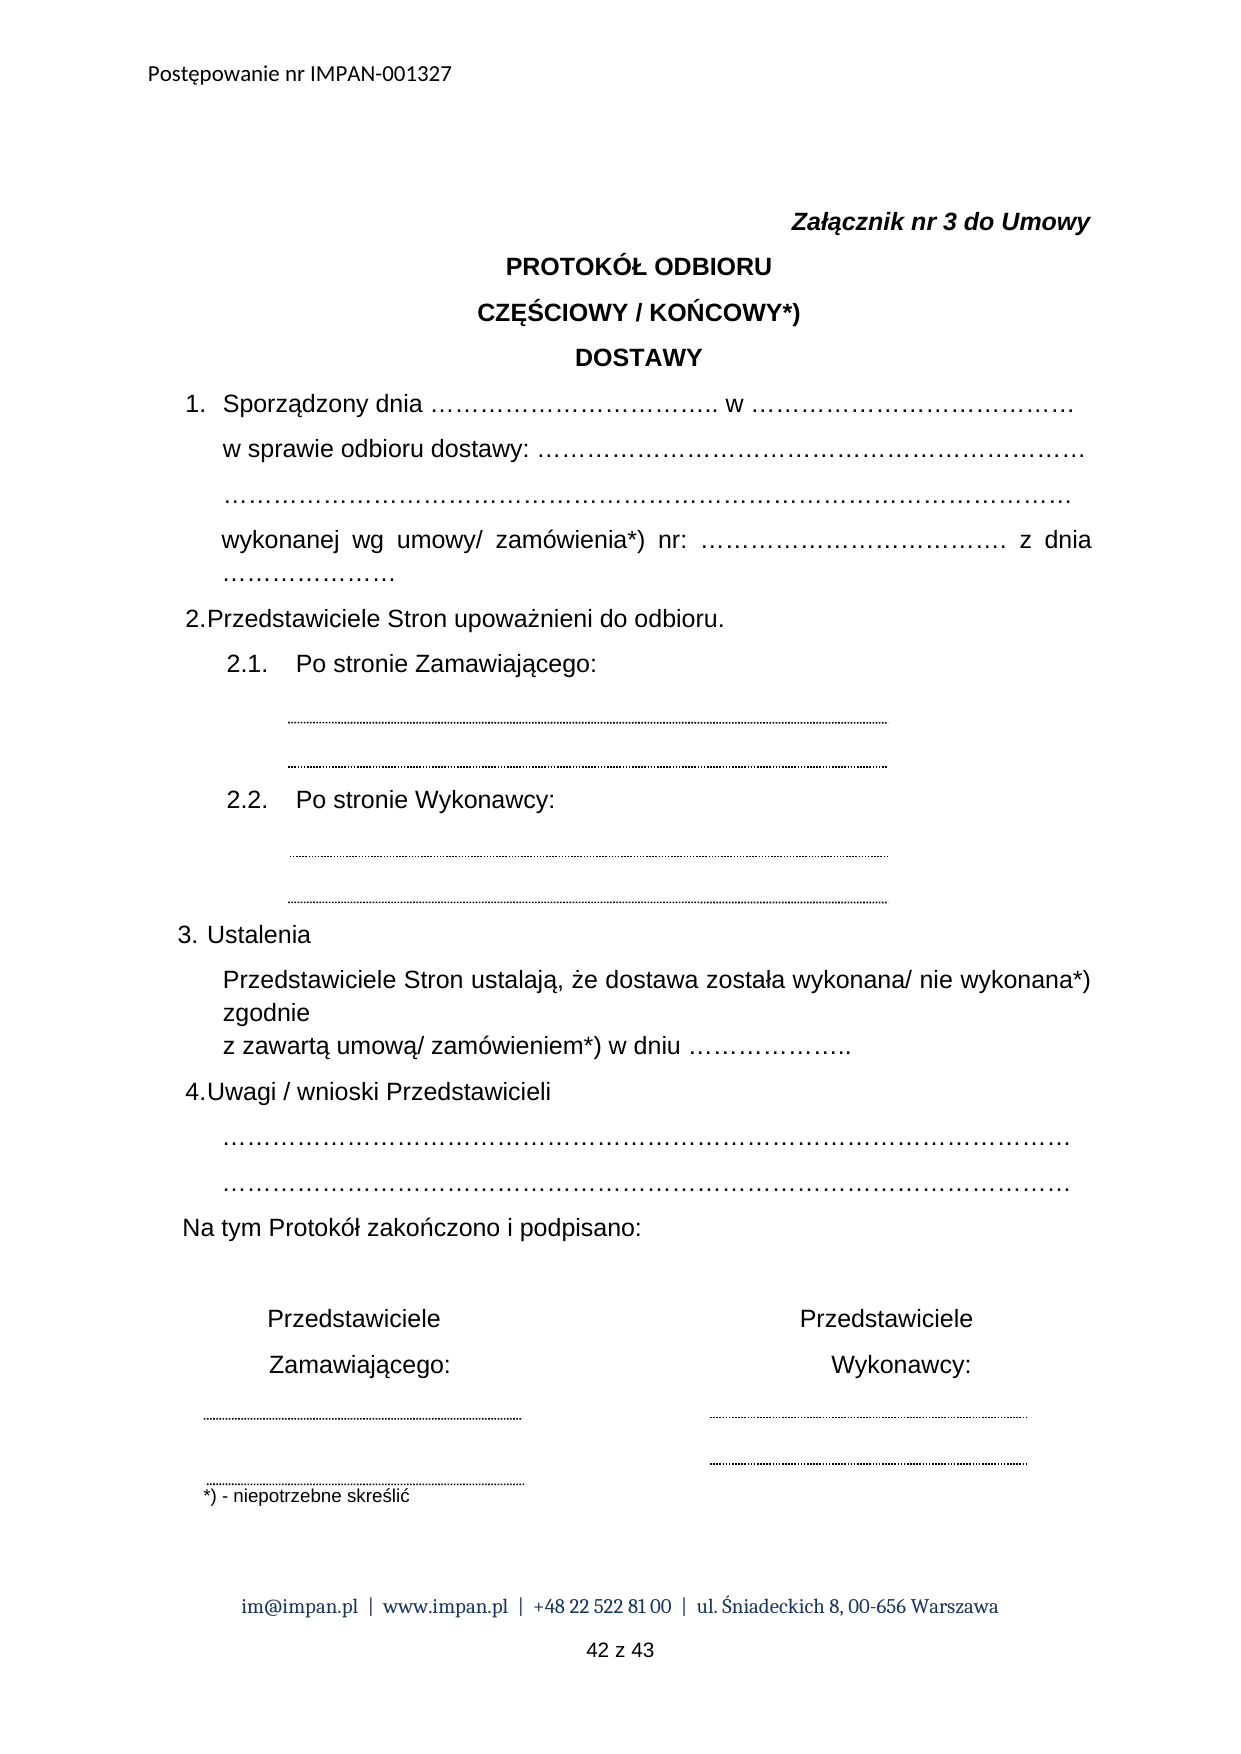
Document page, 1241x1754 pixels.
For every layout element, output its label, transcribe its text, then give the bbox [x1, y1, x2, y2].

text 2.2. Po stronie Wykonawcy: [185, 784, 1093, 813]
text 3. Ustalenia [148, 920, 1093, 948]
text Przedstawiciele Stron ustalają, że dostawa została wykonana/ nie wykonana*) zgodnie z zawartą umową/ zamówieniem*) w dniu ……………….. [223, 965, 1093, 1060]
text Zamawiającego: Wykonawcy: [148, 1350, 1093, 1379]
text 2. Przedstawiciele Stron upoważnieni do odbioru. [148, 604, 1093, 633]
text 4. Uwagi / wnioski Przedstawicieli [148, 1077, 1093, 1106]
text wykonanej wg umowy/ zamówienia*) nr: ………………………………. z dnia ………………… [221, 525, 1093, 587]
text ………………………………………………………………………………………… [221, 1122, 1093, 1151]
text Na tym Protokół zakończono i podpisano: [148, 1213, 1093, 1242]
text Przedstawiciele Przedstawiciele [148, 1304, 1093, 1333]
text Załącznik nr 3 do Umowy [185, 207, 1093, 236]
text 2.1. Po stronie Zamawiającego: [185, 649, 1093, 678]
text *) - niepotrzebne skreślić [148, 1485, 1093, 1507]
text w sprawie odbioru dostawy: ………………………………………………………… [223, 434, 1093, 463]
text CZĘŚCIOWY / KOŃCOWY*) [185, 298, 1093, 327]
list Sporządzony dnia …………………………….. w ………………………………… [185, 389, 1093, 418]
text PROTOKÓŁ ODBIORU [185, 252, 1093, 281]
text ………………………………………………………………………………………… [221, 1168, 1093, 1197]
text DOSTAWY [185, 343, 1093, 372]
text ………………………………………………………………………………………… [223, 480, 1093, 509]
